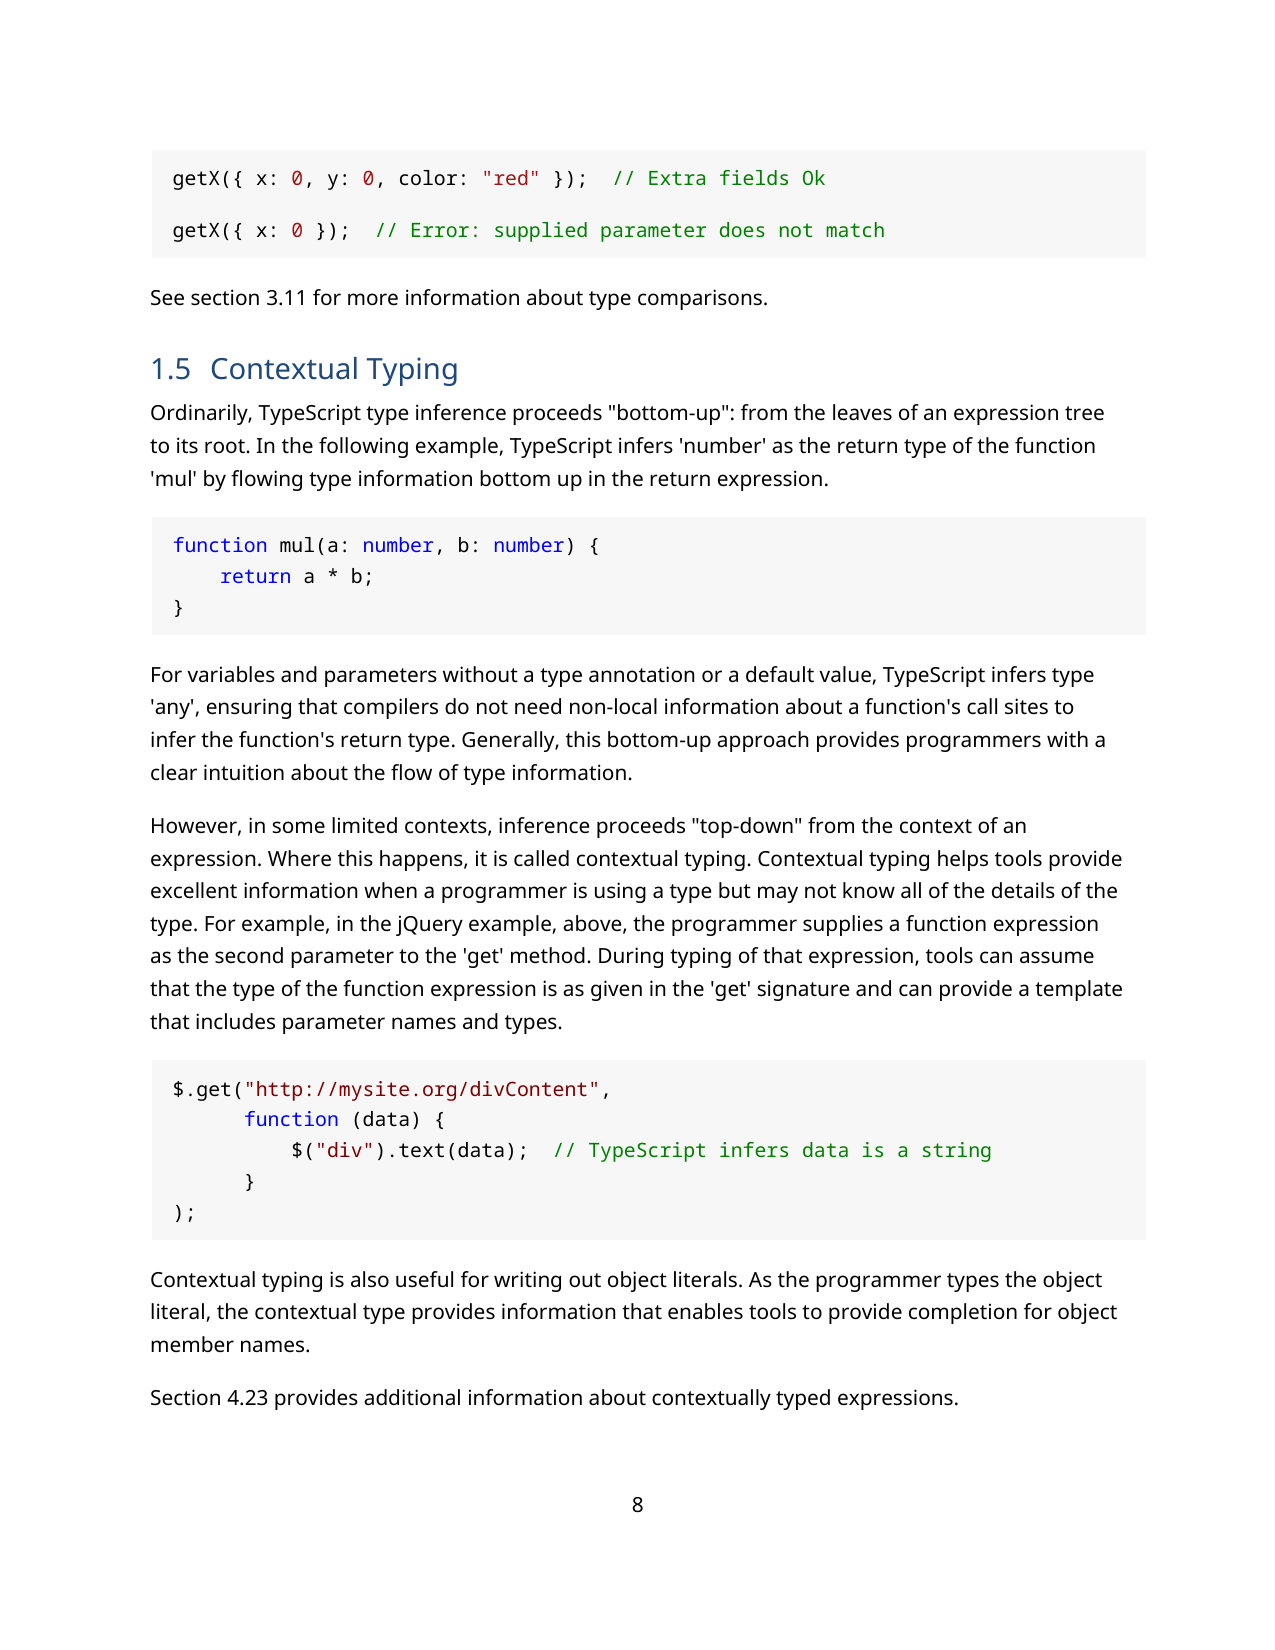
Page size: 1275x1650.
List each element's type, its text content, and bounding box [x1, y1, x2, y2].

text See section 3.11 for more information about type comparisons. [150, 283, 1125, 311]
text For variables and parameters without a type annotation or a default value, TypeScript infers type 'any', ensuring that compilers do not need non-local information about a function's call sites to infer the function's return type. Generally, this bottom-up approach provides programmers with a clear intuition about the flow of type information. [150, 660, 1125, 786]
text Section 4.23 provides additional information about contextually typed expressions. [150, 1383, 1125, 1412]
text Ordinarily, TypeScript type inference proceeds "bottom-up": from the leaves of an expression tree to its root. In the following example, TypeScript infers 'number' as the return type of the function 'mul' by flowing type information bottom up in the return expression. [150, 398, 1125, 492]
subtitle Contextual Typing [150, 349, 1125, 388]
text getX({ x: 0 }); // Error: supplied parameter does not match [164, 202, 1133, 245]
text Contextual typing is also useful for writing out object literals. As the programmer types the object literal, the contextual type provides information that enables tools to provide completion for object member names. [150, 1265, 1125, 1358]
text function mul(a: number, b: number) { return a * b; } [164, 530, 1133, 623]
text $.get("http://mysite.org/divContent", function (data) { $("div").text(data); // TypeScript infers data is a string } ); [164, 1073, 1133, 1228]
text However, in some limited contexts, inference proceeds "top-down" from the context of an expression. Where this happens, it is called contextual typing. Contextual typing helps tools provide excellent information when a programmer is using a type but may not know all of the details of the type. For example, in the jQuery example, above, the programmer supplies a function expression as the second parameter to the 'get' method. During typing of that expression, tools can assume that the type of the function expression is as given in the 'get' signature and can provide a template that includes parameter names and types. [150, 811, 1125, 1035]
text getX({ x: 0, y: 0, color: "red" }); // Extra fields Ok [164, 163, 1133, 192]
